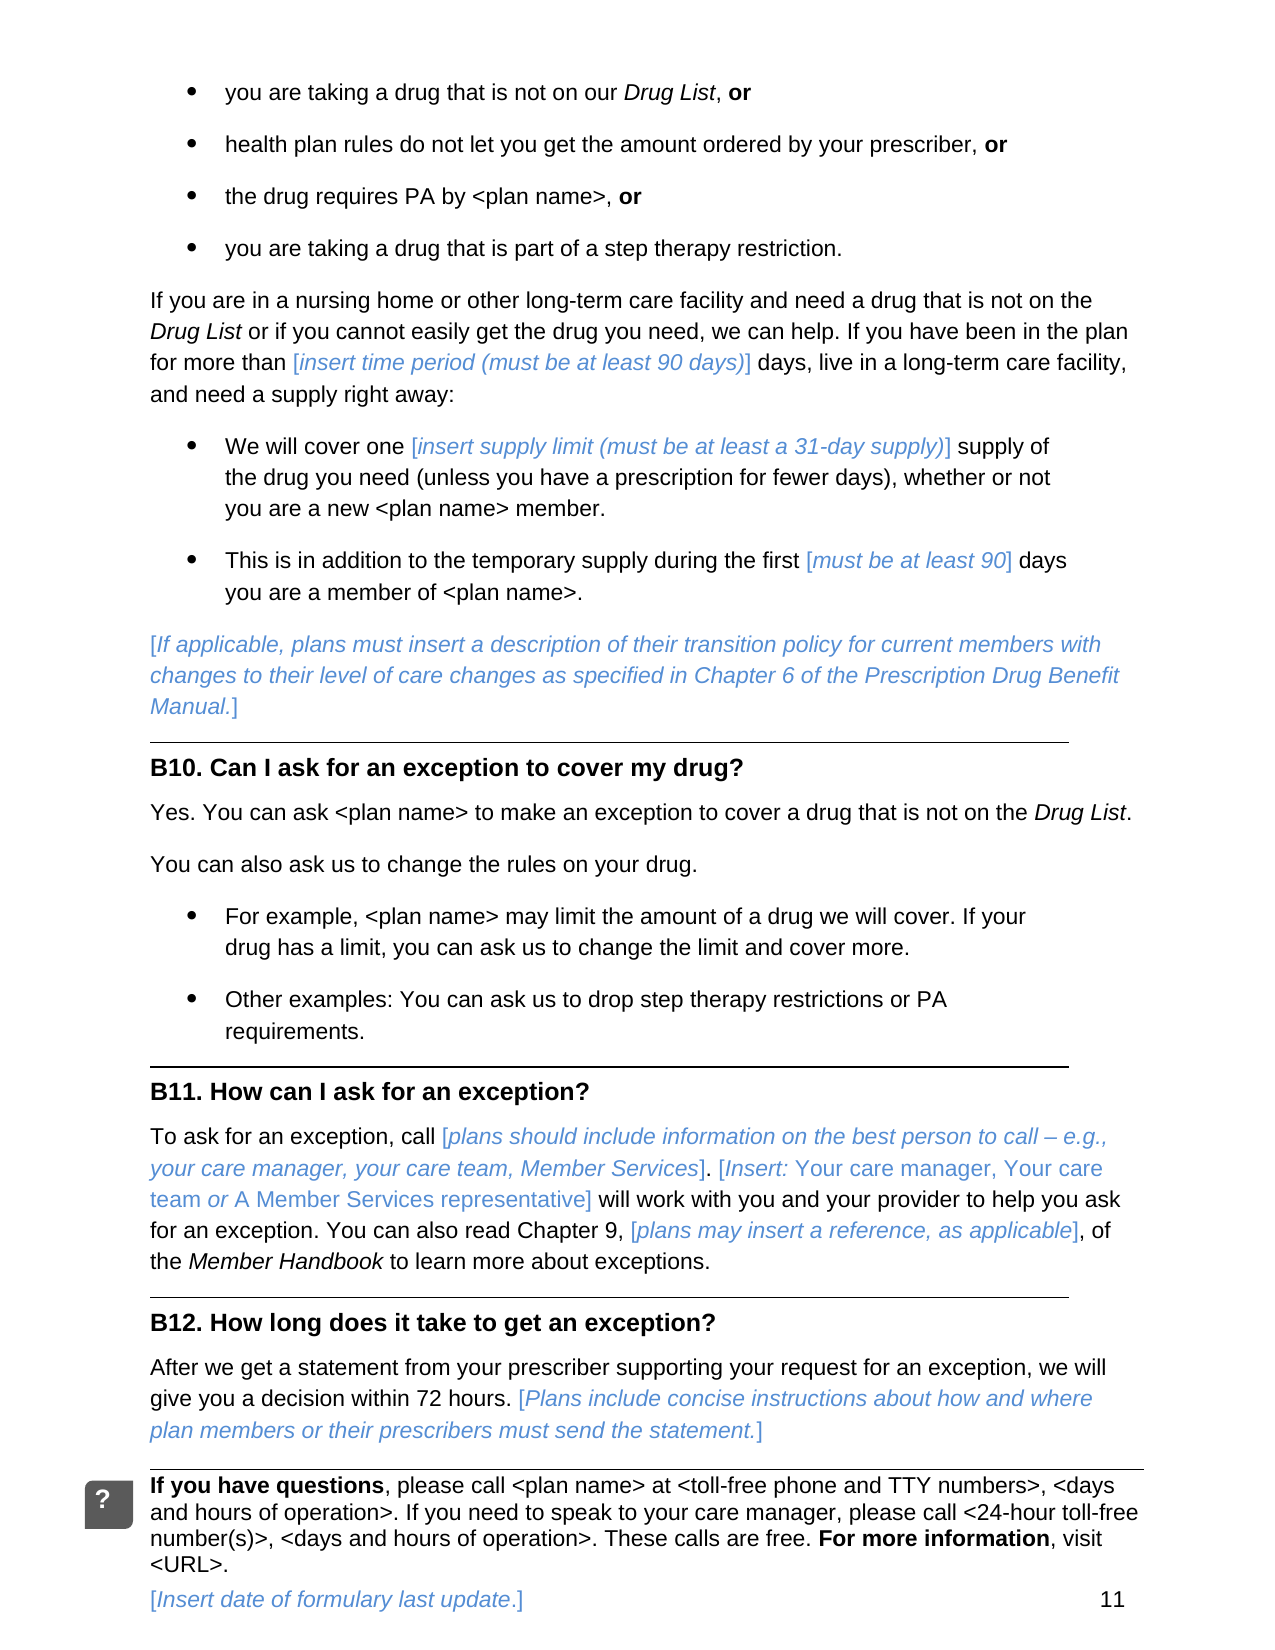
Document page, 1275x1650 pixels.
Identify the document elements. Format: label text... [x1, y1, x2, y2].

text Yes. You can ask <plan name> to make an exception to cover a drug that is not on the Drug List. [150, 795, 1144, 827]
list This is in addition to the temporary supply during the first [must be at least 90] days you are a member of <plan name>. [187, 544, 1069, 606]
text To ask for an exception, call [plans should include information on the best person to call – e.g., your care manager, your care team, Member Services]. [Insert: Your care manager, Your care team or A Member Services representative] will work with you and your provider to help you ask for an exception. You can also read Chapter 9, [plans may insert a reference, as applicable], of the Member Handbook to learn more about exceptions. [150, 1120, 1144, 1276]
text You can also ask us to change the rules on your drug. [150, 847, 1144, 879]
list If you are in a nursing home or other long-term care facility and need a drug that is not on the Drug List or if you cannot easily get the drug you need, we can help. If you have been in the plan for more than [insert time period (must be at least 90 days)] days, live in a long-term care facility, and need a supply right away: [150, 283, 1144, 408]
subtitle B12. How long does it take to get an exception? [150, 1298, 1069, 1338]
list you are taking a drug that is part of a step therapy restriction. [187, 231, 1069, 262]
text After we get a statement from your prescriber supporting your request for an exception, we will give you a decision within 72 hours. [Plans include concise instructions about how and where plan members or their prescribers must send the statement.] [150, 1351, 1144, 1444]
list For example, <plan name> may limit the amount of a drug we will cover. If your drug has a limit, you can ask us to change the limit and cover more. [187, 899, 1069, 962]
list Other examples: You can ask us to drop step therapy restrictions or PA requirements. [187, 983, 1069, 1045]
list the drug requires PA by <plan name>, or [187, 179, 1069, 210]
list health plan rules do not let you get the amount ordered by your prescriber, or [187, 127, 1069, 158]
list you are taking a drug that is not on our Drug List, or [187, 75, 1069, 106]
text [If applicable, plans must insert a description of their transition policy for current members with changes to their level of care changes as specified in Chapter 6 of the Prescription Drug Benefit Manual.] [150, 627, 1144, 721]
subtitle B11. How can I ask for an exception? [150, 1068, 1069, 1107]
subtitle B10. Can I ask for an exception to cover my drug? [150, 743, 1069, 783]
list We will cover one [insert supply limit (must be at least a 31-day supply)] supply of the drug you need (unless you have a prescription for fewer days), whether or not you are a new <plan name> member. [187, 429, 1069, 523]
